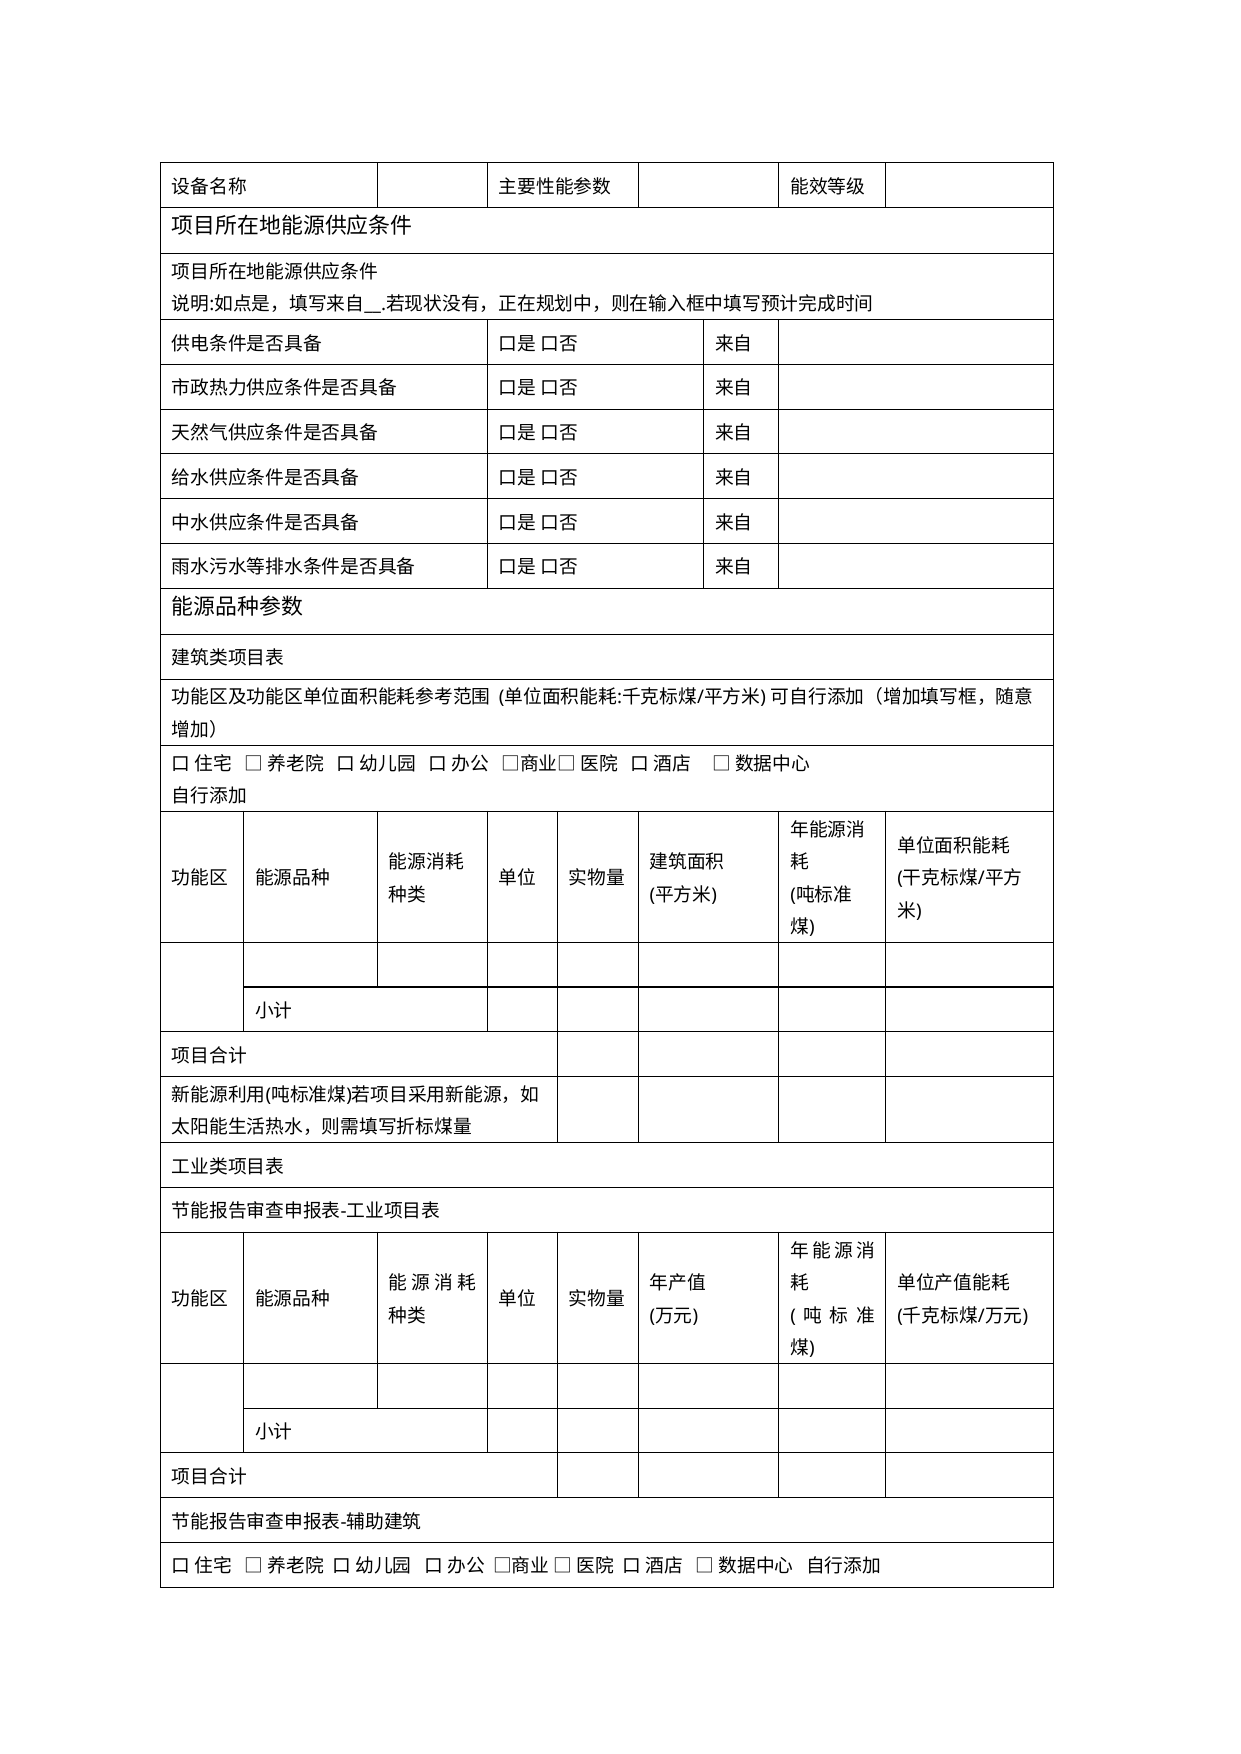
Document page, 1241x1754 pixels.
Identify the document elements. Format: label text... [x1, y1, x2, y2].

table_cell [378, 943, 487, 986]
table_cell 建筑面积 (平方米) [639, 812, 778, 942]
table_cell [779, 1409, 885, 1452]
table_cell 功能区 [161, 812, 243, 942]
table_cell 能效等级 [779, 163, 885, 207]
table_cell [558, 1364, 638, 1407]
table_cell 新能源利用(吨标准煤)若项目采用新能源，如太阳能生活热水，则需填写折标煤量 [161, 1077, 557, 1142]
table_cell 来自 [704, 320, 778, 364]
table_cell [244, 943, 377, 986]
table_cell 设备名称 [161, 163, 377, 207]
table_cell 能源消耗种类 [378, 812, 487, 942]
table_cell 节能报告审查申报表-辅助建筑 [161, 1498, 1053, 1542]
table_cell [558, 988, 638, 1031]
table_cell [488, 988, 557, 1031]
table_cell [639, 1409, 778, 1452]
table_cell [779, 988, 885, 1031]
table_cell [488, 943, 557, 986]
table_cell 单位产值能耗 (千克标煤/万元) [886, 1233, 1053, 1363]
table_cell [639, 1032, 778, 1076]
table_cell 能源品种 [244, 812, 377, 942]
table_cell [886, 1409, 1053, 1452]
table_cell 项目合计 [161, 1032, 557, 1076]
table_cell 市政热力供应条件是否具备 [161, 365, 487, 408]
table_cell [161, 1364, 243, 1452]
table_cell [639, 1364, 778, 1407]
table_cell [886, 1032, 1053, 1076]
table_cell 供电条件是否具备 [161, 320, 487, 364]
table_cell [886, 1453, 1053, 1497]
table_cell 口是 口否 [488, 454, 703, 498]
table_cell 雨水污水等排水条件是否具备 [161, 544, 487, 588]
table_cell 年能源消耗 (吨标准煤) [779, 812, 885, 942]
table_cell 口 住宅 □ 养老院 口 幼儿园 口 办公 □商业 □ 医院 口 酒店 □ 数据中心 自行添加 [161, 1543, 1053, 1587]
table_cell 单位 [488, 1233, 557, 1363]
table_cell 能源品种参数 [161, 589, 1053, 634]
table_cell 小计 [244, 988, 487, 1031]
table_cell 能源品种 [244, 1233, 377, 1363]
table_cell [886, 1364, 1053, 1407]
table_cell 实物量 [558, 1233, 638, 1363]
table_cell [779, 1453, 885, 1497]
table_cell 口是 口否 [488, 499, 703, 543]
table_cell [779, 1364, 885, 1407]
table_cell [639, 1453, 778, 1497]
table_cell [886, 1077, 1053, 1142]
table_cell 来自 [704, 410, 778, 453]
table_cell 单位面积能耗 (干克标煤/平方米) [886, 812, 1053, 942]
table_cell [779, 320, 1053, 364]
table_cell 天然气供应条件是否具备 [161, 410, 487, 453]
table_cell [779, 1032, 885, 1076]
table_cell 年产值 (万元) [639, 1233, 778, 1363]
table_cell 口是 口否 [488, 544, 703, 588]
table_cell [639, 943, 778, 986]
table_cell [488, 1409, 557, 1452]
table_cell [779, 499, 1053, 543]
table_cell 项目合计 [161, 1453, 557, 1497]
table_cell 节能报告审查申报表-工业项目表 [161, 1188, 1053, 1232]
table_cell [558, 943, 638, 986]
table_cell 功能区及功能区单位面积能耗参考范围 (单位面积能耗:千克标煤/平方米) 可自行添加（增加填写框，随意增加） [161, 680, 1053, 744]
table_cell [886, 988, 1053, 1031]
table_cell 能源消耗种类 [378, 1233, 487, 1363]
table_cell [378, 1364, 487, 1407]
table_cell [639, 163, 778, 207]
table_cell [558, 1077, 638, 1142]
table_cell 实物量 [558, 812, 638, 942]
table_cell 口是 口否 [488, 320, 703, 364]
table_cell [488, 1364, 557, 1407]
table_cell 给水供应条件是否具备 [161, 454, 487, 498]
table_cell [378, 163, 487, 207]
table_cell [639, 1077, 778, 1142]
table_cell [639, 988, 778, 1031]
table_cell [886, 943, 1053, 986]
table_cell [558, 1409, 638, 1452]
table_cell [779, 544, 1053, 588]
table_cell 来自 [704, 454, 778, 498]
table_cell [161, 943, 243, 1031]
table_cell 建筑类项目表 [161, 635, 1053, 678]
table_cell 口是 口否 [488, 410, 703, 453]
table_cell [244, 1364, 377, 1407]
table_cell 功能区 [161, 1233, 243, 1363]
table_cell [558, 1453, 638, 1497]
table_cell [886, 163, 1053, 207]
table_cell 项目所在地能源供应条件 [161, 208, 1053, 253]
table_cell [779, 365, 1053, 408]
table_cell 口 住宅 □ 养老院 口 幼儿园 口 办公 □商业□ 医院 口 酒店 □ 数据中心 自行添加 [161, 746, 1053, 811]
table_cell 主要性能参数 [488, 163, 638, 207]
table_cell 来自 [704, 499, 778, 543]
table_cell 年能源消耗 (吨标准煤) [779, 1233, 885, 1363]
table_cell [779, 943, 885, 986]
table_cell 单位 [488, 812, 557, 942]
table_cell [558, 1032, 638, 1076]
table_cell [779, 410, 1053, 453]
table_cell [779, 1077, 885, 1142]
table_cell 来自 [704, 365, 778, 408]
table_cell 来自 [704, 544, 778, 588]
table_cell 项目所在地能源供应条件 说明:如点是，填写来自__.若现状没有，正在规划中，则在输入框中填写预计完成时间 [161, 254, 1053, 319]
table_cell 小计 [244, 1409, 487, 1452]
table_cell [779, 454, 1053, 498]
table_cell 口是 口否 [488, 365, 703, 408]
table_cell 中水供应条件是否具备 [161, 499, 487, 543]
table_cell 工业类项目表 [161, 1143, 1053, 1187]
